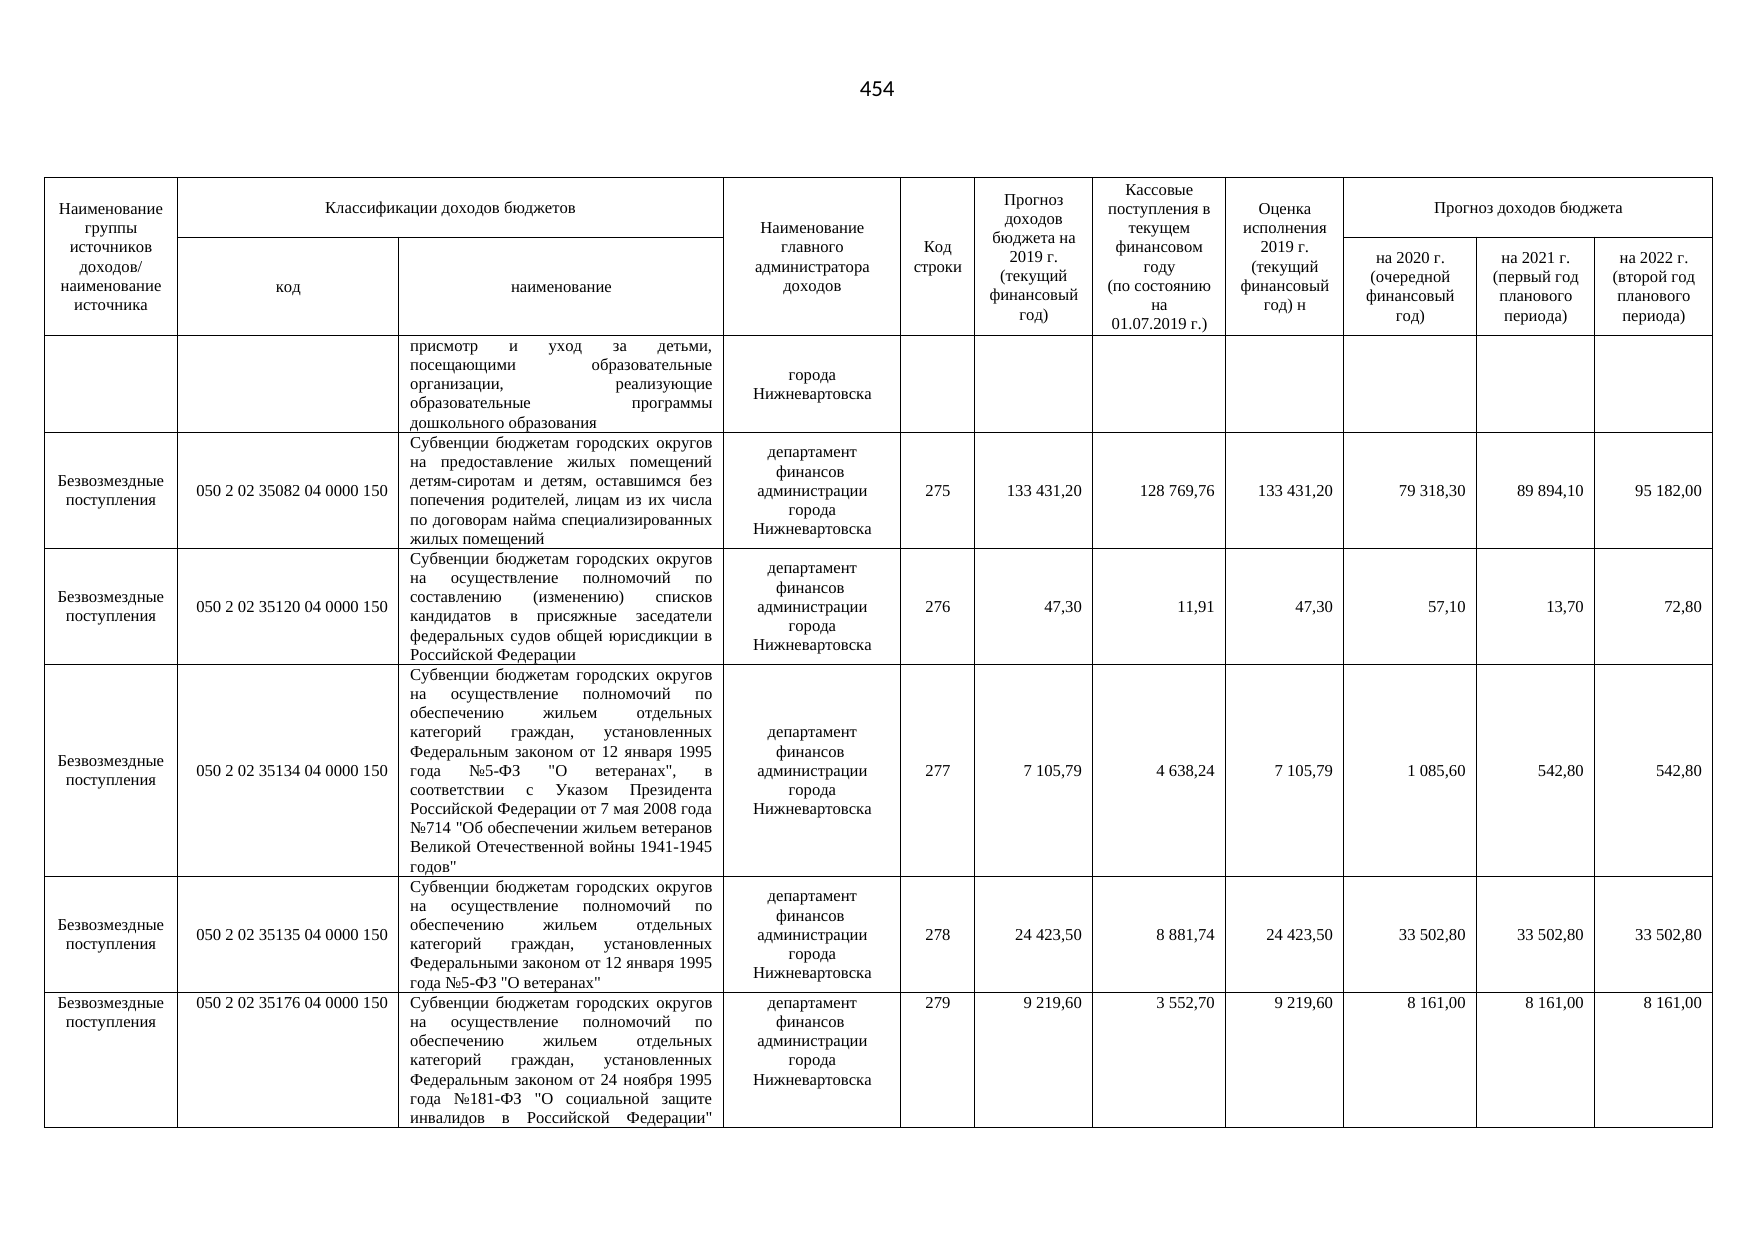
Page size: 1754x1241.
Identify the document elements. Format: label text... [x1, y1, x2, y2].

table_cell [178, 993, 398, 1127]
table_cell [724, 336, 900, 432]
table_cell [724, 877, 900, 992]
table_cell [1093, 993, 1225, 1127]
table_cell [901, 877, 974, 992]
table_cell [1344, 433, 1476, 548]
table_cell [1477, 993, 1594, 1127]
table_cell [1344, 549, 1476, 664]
table_header Кассовые поступления в текущем финансовом году (по состоянию на 01.07.2019 г.) [1093, 178, 1225, 335]
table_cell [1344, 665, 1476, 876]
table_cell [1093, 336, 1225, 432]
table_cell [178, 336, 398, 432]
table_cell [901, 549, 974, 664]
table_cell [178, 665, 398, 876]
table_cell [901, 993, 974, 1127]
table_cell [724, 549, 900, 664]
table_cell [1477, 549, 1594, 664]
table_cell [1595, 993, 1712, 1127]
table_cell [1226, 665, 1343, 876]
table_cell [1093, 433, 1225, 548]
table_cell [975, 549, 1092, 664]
table_cell код [178, 238, 398, 335]
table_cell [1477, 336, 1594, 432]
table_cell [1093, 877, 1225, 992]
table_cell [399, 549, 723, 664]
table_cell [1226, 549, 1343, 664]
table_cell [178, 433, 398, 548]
table_header Прогноз доходов бюджета на 2019 г. (текущий финансовый год) [975, 178, 1092, 335]
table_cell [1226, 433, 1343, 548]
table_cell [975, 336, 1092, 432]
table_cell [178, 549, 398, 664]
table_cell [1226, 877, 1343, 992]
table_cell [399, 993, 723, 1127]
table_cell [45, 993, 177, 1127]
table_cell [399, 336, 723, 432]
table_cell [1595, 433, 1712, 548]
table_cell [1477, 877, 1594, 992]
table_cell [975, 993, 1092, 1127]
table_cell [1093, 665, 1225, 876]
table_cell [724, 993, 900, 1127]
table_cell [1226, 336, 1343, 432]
table_cell наименование [399, 238, 723, 335]
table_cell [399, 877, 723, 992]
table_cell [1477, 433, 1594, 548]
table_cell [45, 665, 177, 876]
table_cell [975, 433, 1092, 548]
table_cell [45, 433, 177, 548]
table_header Прогноз доходов бюджета [1344, 178, 1712, 237]
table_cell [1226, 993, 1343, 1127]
table_cell на 2022 г. (второй год планового периода) [1595, 238, 1712, 335]
table_header Код строки [901, 178, 974, 335]
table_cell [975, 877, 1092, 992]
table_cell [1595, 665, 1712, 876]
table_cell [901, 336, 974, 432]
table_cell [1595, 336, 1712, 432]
table_header Наименование главного администратора доходов [724, 178, 900, 335]
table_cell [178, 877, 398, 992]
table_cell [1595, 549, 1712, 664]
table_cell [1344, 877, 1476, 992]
table_header Наименование группы источников доходов/ наименование источника [45, 178, 177, 335]
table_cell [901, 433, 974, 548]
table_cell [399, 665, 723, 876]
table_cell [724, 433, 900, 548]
table_cell на 2020 г. (очередной финансовый год) [1344, 238, 1476, 335]
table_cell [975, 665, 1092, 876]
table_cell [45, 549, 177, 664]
table_header Оценка исполнения 2019 г. (текущий финансовый год) н [1226, 178, 1343, 335]
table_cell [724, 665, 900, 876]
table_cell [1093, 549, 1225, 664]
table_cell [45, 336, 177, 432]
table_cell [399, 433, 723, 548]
table_header Классификации доходов бюджетов [178, 178, 723, 237]
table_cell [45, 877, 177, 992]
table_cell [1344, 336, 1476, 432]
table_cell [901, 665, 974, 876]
table_cell на 2021 г. (первый год планового периода) [1477, 238, 1594, 335]
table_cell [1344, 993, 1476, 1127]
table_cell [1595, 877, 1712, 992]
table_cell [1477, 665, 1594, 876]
